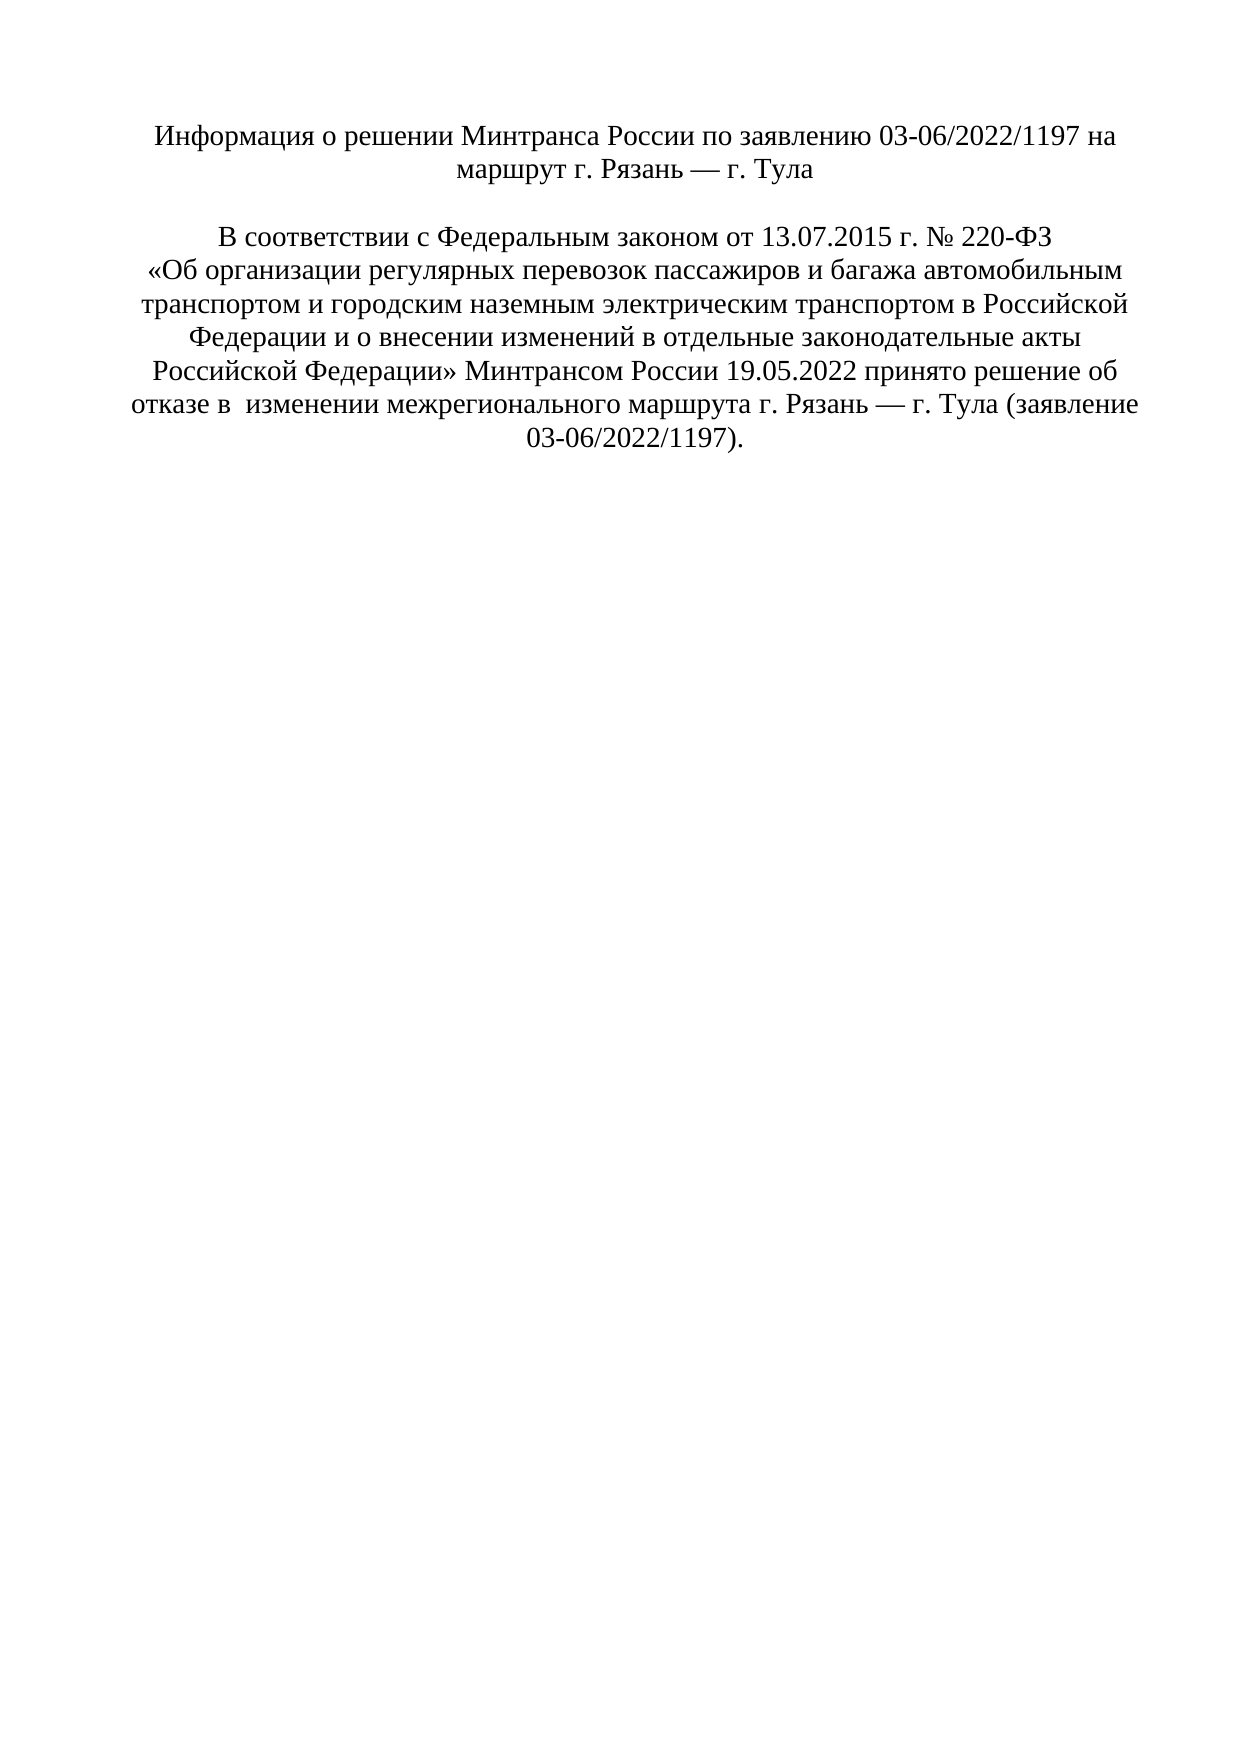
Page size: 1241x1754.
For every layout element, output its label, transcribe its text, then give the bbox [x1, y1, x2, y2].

text В соответствии с Федеральным законом от 13.07.2015 г. № 220-ФЗ «Об организации регулярных перевозок пассажиров и багажа автомобильным транспортом и городским наземным электрическим транспортом в Российской Федерации и о внесении изменений в отдельные законодательные акты Российской Федерации» Минтрансом России 19.05.2022 принято решение об отказе в изменении межрегионального маршрута г. Рязань — г. Тула (заявление 03-06/2022/1197). [118, 219, 1152, 453]
text Информация о решении Минтранса России по заявлению 03-06/2022/1197 на маршрут г. Рязань — г. Тула [118, 118, 1152, 185]
